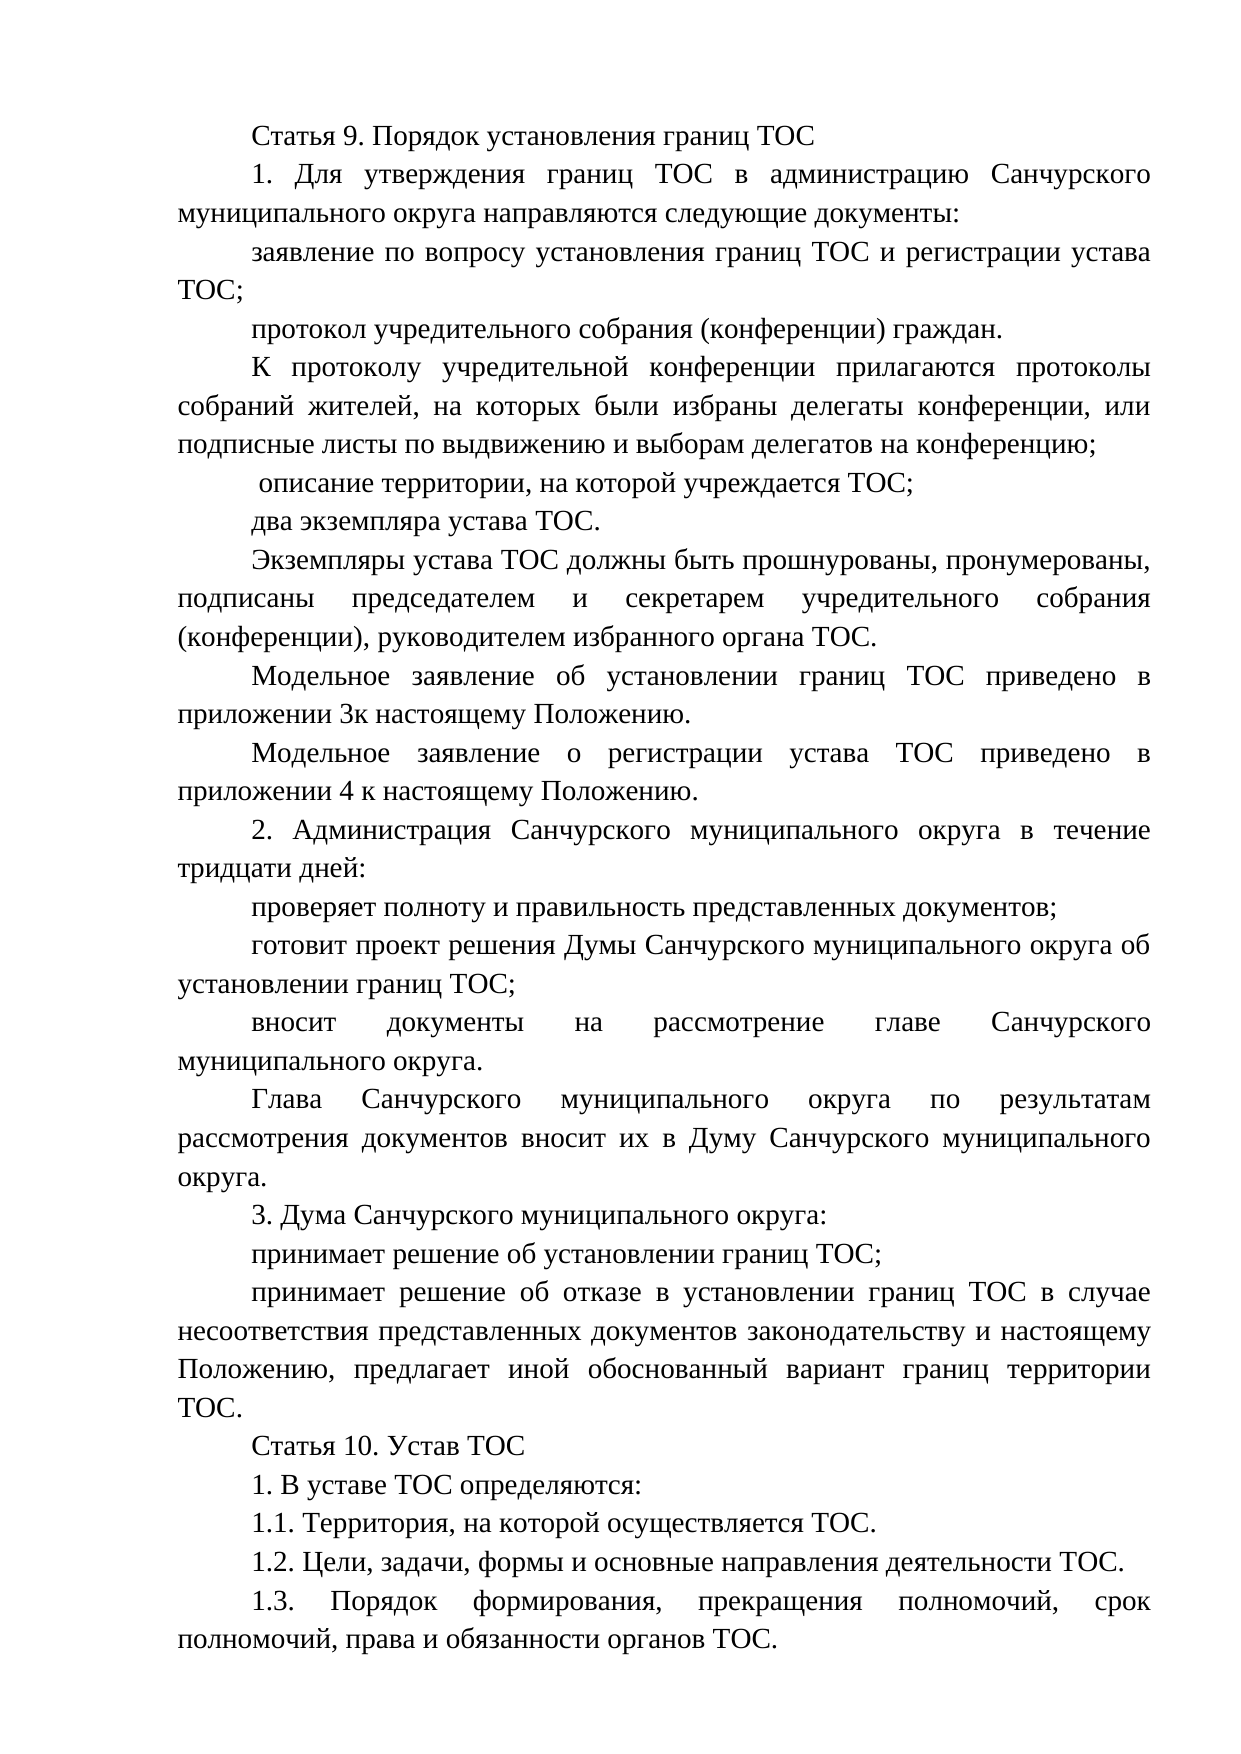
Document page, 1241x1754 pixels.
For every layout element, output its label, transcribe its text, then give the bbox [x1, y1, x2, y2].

text 1. Для утверждения границ ТОС в администрацию Санчурского муниципального округа направляются следующие документы: [177, 157, 1152, 229]
text 1.1. Территория, на которой осуществляется ТОС. [177, 1506, 1152, 1539]
text Экземпляры устава ТОС должны быть прошнурованы, пронумерованы, подписаны председателем и секретарем учредительного собрания (конференции), руководителем избранного органа ТОС. [177, 542, 1152, 653]
text принимает решение об отказе в установлении границ ТОС в случае несоответствия представленных документов законодательству и настоящему Положению, предлагает иной обоснованный вариант границ территории ТОС. [177, 1274, 1152, 1423]
text описание территории, на которой учреждается ТОС; [177, 465, 1152, 498]
text Глава Санчурского муниципального округа по результатам рассмотрения документов вносит их в Думу Санчурского муниципального округа. [177, 1082, 1152, 1192]
text 1.2. Цели, задачи, формы и основные направления деятельности ТОС. [177, 1544, 1152, 1578]
text Статья 9. Порядок установления границ ТОС [177, 118, 1152, 152]
text 3. Дума Санчурского муниципального округа: [177, 1197, 1152, 1231]
text готовит проект решения Думы Санчурского муниципального округа об установлении границ ТОС; [177, 927, 1152, 999]
text протокол учредительного собрания (конференции) граждан. [177, 311, 1152, 344]
text 1.3. Порядок формирования, прекращения полномочий, срок полномочий, права и обязанности органов ТОС. [177, 1583, 1152, 1655]
text вносит документы на рассмотрение главе Санчурского муниципального округа. [177, 1004, 1152, 1077]
text заявление по вопросу установления границ ТОС и регистрации устава ТОС; [177, 234, 1152, 306]
text К протоколу учредительной конференции прилагаются протоколы собраний жителей, на которых были избраны делегаты конференции, или подписные листы по выдвижению и выборам делегатов на конференцию; [177, 349, 1152, 460]
text Модельное заявление об установлении границ ТОС приведено в приложении 3к настоящему Положению. [177, 658, 1152, 730]
text Модельное заявление о регистрации устава ТОС приведено в приложении 4 к настоящему Положению. [177, 735, 1152, 807]
text 1. В уставе ТОС определяются: [177, 1467, 1152, 1501]
text Статья 10. Устав ТОС [177, 1428, 1152, 1462]
text 2. Администрация Санчурского муниципального округа в течение тридцати дней: [177, 812, 1152, 884]
text принимает решение об установлении границ ТОС; [177, 1236, 1152, 1269]
text проверяет полноту и правильность представленных документов; [177, 889, 1152, 922]
text два экземпляра устава ТОС. [177, 503, 1152, 537]
